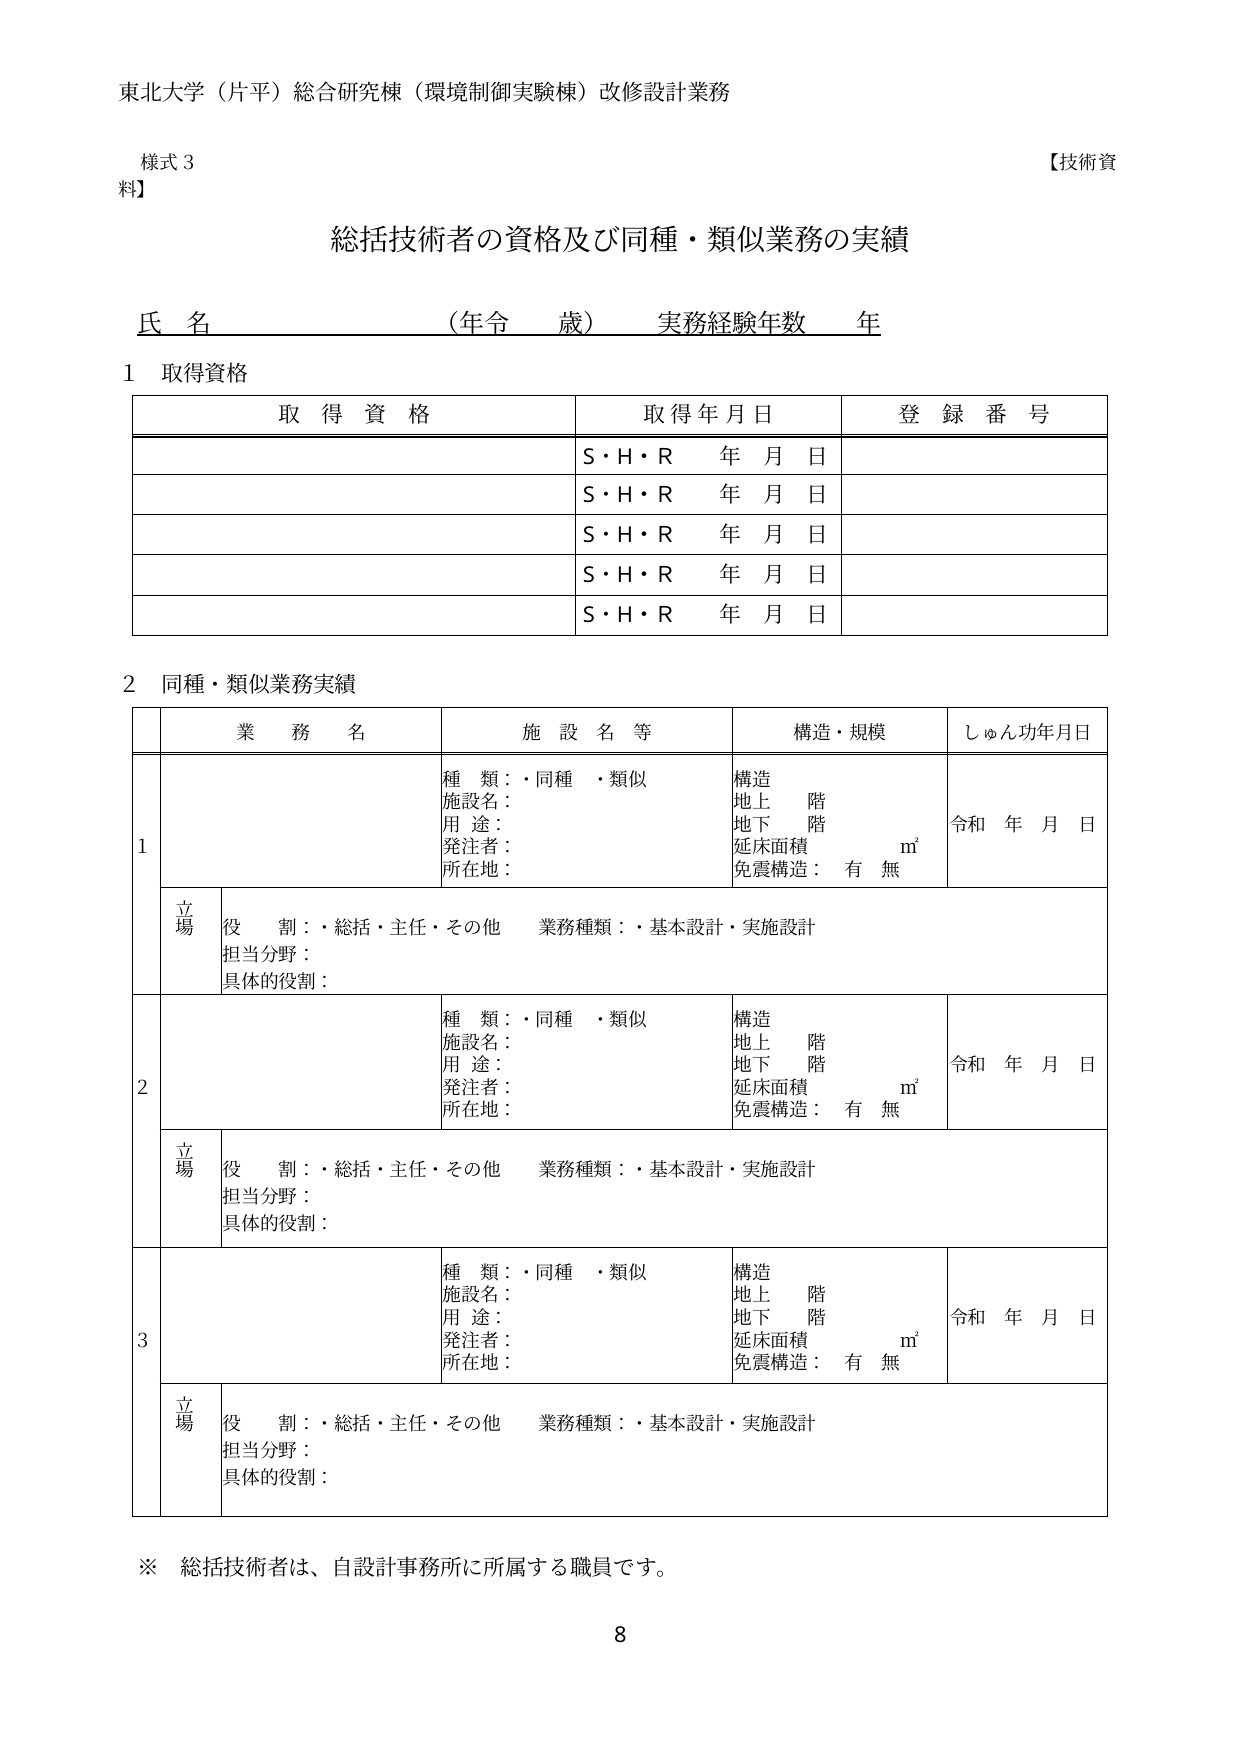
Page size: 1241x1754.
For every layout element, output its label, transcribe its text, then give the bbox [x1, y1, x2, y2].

table_cell [133, 438, 575, 474]
table_cell [842, 596, 1107, 635]
table_cell 役 割：・総括・主任・その他 業務種類：・基本設計・実施設計 担当分野： 具体的役割： [222, 1384, 1107, 1516]
table_cell [842, 515, 1107, 554]
table_cell [842, 475, 1107, 514]
table_cell [161, 755, 441, 887]
table_cell 令和 年 月 日 [948, 755, 1107, 887]
table_cell 役 割：・総括・主任・その他 業務種類：・基本設計・実施設計 担当分野： 具体的役割： [222, 1130, 1107, 1247]
table_cell 令和 年 月 日 [948, 1248, 1107, 1382]
table_cell [842, 438, 1107, 474]
table_cell [842, 555, 1107, 594]
table_cell 種 類：・同種 ・類似 施設名： 用途： 発注者： 所在地： [442, 995, 732, 1129]
table_cell ２ [133, 995, 160, 1247]
table_cell １ [133, 755, 160, 994]
table_cell [161, 995, 441, 1129]
table_cell 種 類：・同種 ・類似 施設名： 用途： 発注者： 所在地： [442, 755, 732, 887]
text １ 取得資格 [118, 365, 1122, 385]
table_header 登 録 番 号 [842, 396, 1107, 434]
table_cell [133, 555, 575, 594]
table_cell 令和 年 月 日 [948, 995, 1107, 1129]
table_cell 構造 地上 階 地下 階 延床面積 ㎡ 免震構造： 有 無 [733, 755, 947, 887]
text ２ 同種・類似業務実績 [118, 675, 1122, 697]
table_header 構造・規模 [733, 708, 947, 752]
table_cell S・H・Ｒ 年 月 日 [576, 596, 841, 635]
table_cell 立場 [161, 1130, 221, 1247]
table_header 取 得 資 格 [133, 396, 575, 434]
table_cell S・H・Ｒ 年 月 日 [576, 555, 841, 594]
table_header [133, 708, 160, 752]
table_cell [161, 1248, 441, 1382]
table_cell ３ [133, 1248, 160, 1516]
table_cell 種 類：・同種 ・類似 施設名： 用途： 発注者： 所在地： [442, 1248, 732, 1382]
text ※ 総括技術者は、自設計事務所に所属する職員です。 [118, 1552, 1122, 1581]
table_header しゅん功年月日 [948, 708, 1107, 752]
table_cell 構造 地上 階 地下 階 延床面積 ㎡ 免震構造： 有 無 [733, 995, 947, 1129]
table_cell [133, 515, 575, 554]
table_header 業 務 名 [161, 708, 441, 752]
table_cell 役 割：・総括・主任・その他 業務種類：・基本設計・実施設計 担当分野： 具体的役割： [222, 888, 1107, 994]
table_cell 立場 [161, 1384, 221, 1516]
text 氏 名 （年令 歳） 実務経験年数 年 [118, 311, 1122, 338]
table_cell S・H・Ｒ 年 月 日 [576, 438, 841, 474]
table_header 施 設 名 等 [442, 708, 732, 752]
table_cell [133, 475, 575, 514]
text 様式３ 【技術資料】 [118, 148, 1122, 202]
text 総括技術者の資格及び同種・類似業務の実績 [118, 229, 1122, 256]
table_cell 立場 [161, 888, 221, 994]
table_header 取 得 年 月 日 [576, 396, 841, 434]
table_cell 構造 地上 階 地下 階 延床面積 ㎡ 免震構造： 有 無 [733, 1248, 947, 1382]
table_cell [133, 596, 575, 635]
table_cell S・H・Ｒ 年 月 日 [576, 475, 841, 514]
table_cell S・H・Ｒ 年 月 日 [576, 515, 841, 554]
